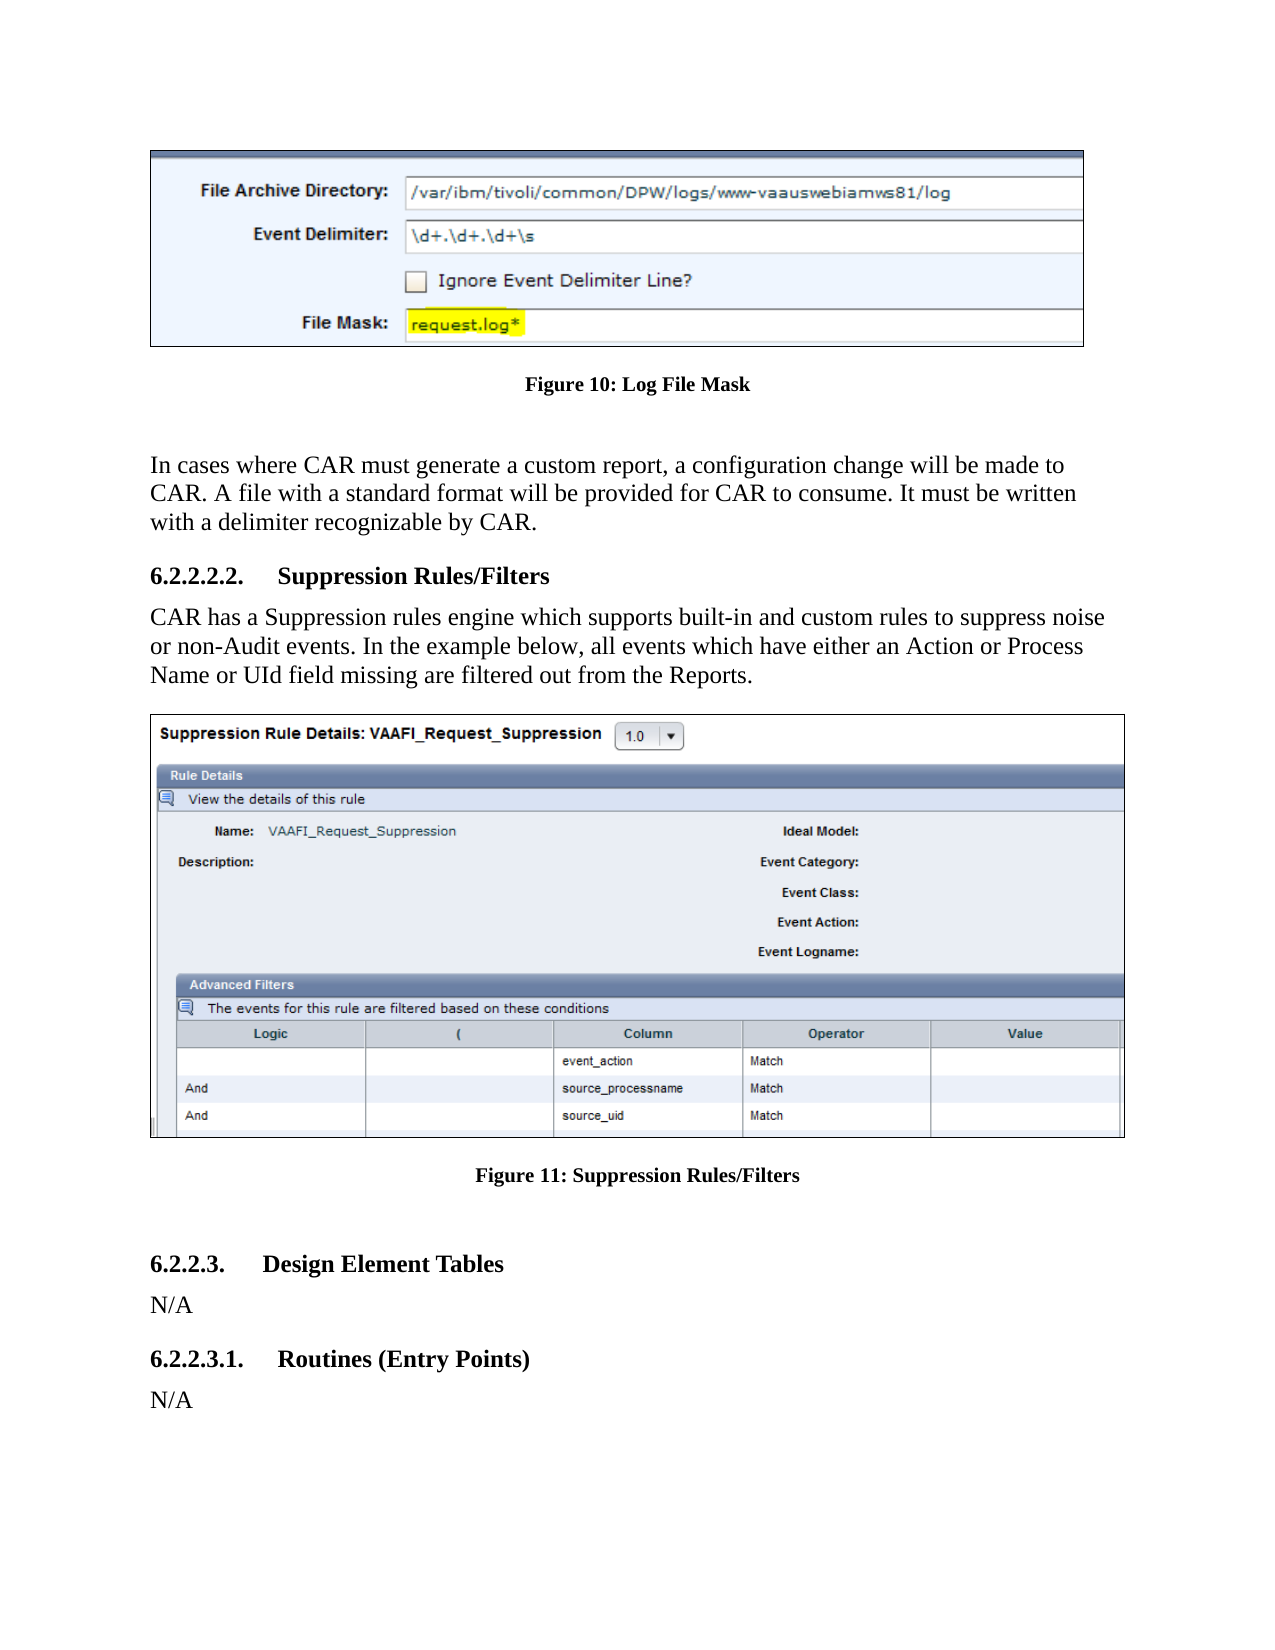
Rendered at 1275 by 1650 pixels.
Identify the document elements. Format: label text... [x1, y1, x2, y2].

subtitle Suppression Rules/Filters [150, 561, 1125, 590]
text N/A [150, 1290, 1125, 1319]
text N/A [150, 1385, 1125, 1414]
picture [151, 715, 1124, 1137]
text In cases where CAR must generate a custom report, a configuration change will be made to CAR. A file with a standard format will be provided for CAR to consume. It must be written with a delimiter recognizable by CAR. [150, 450, 1125, 536]
subtitle Design Element Tables [150, 1249, 1125, 1277]
subtitle Routines (Entry Points) [150, 1344, 1125, 1372]
picture [151, 151, 1083, 346]
text CAR has a Suppression rules engine which supports built-in and custom rules to suppress noise or non-Audit events. In the example below, all events which have either an Action or Process Name or UId field missing are filtered out from the Reports. [150, 602, 1125, 688]
